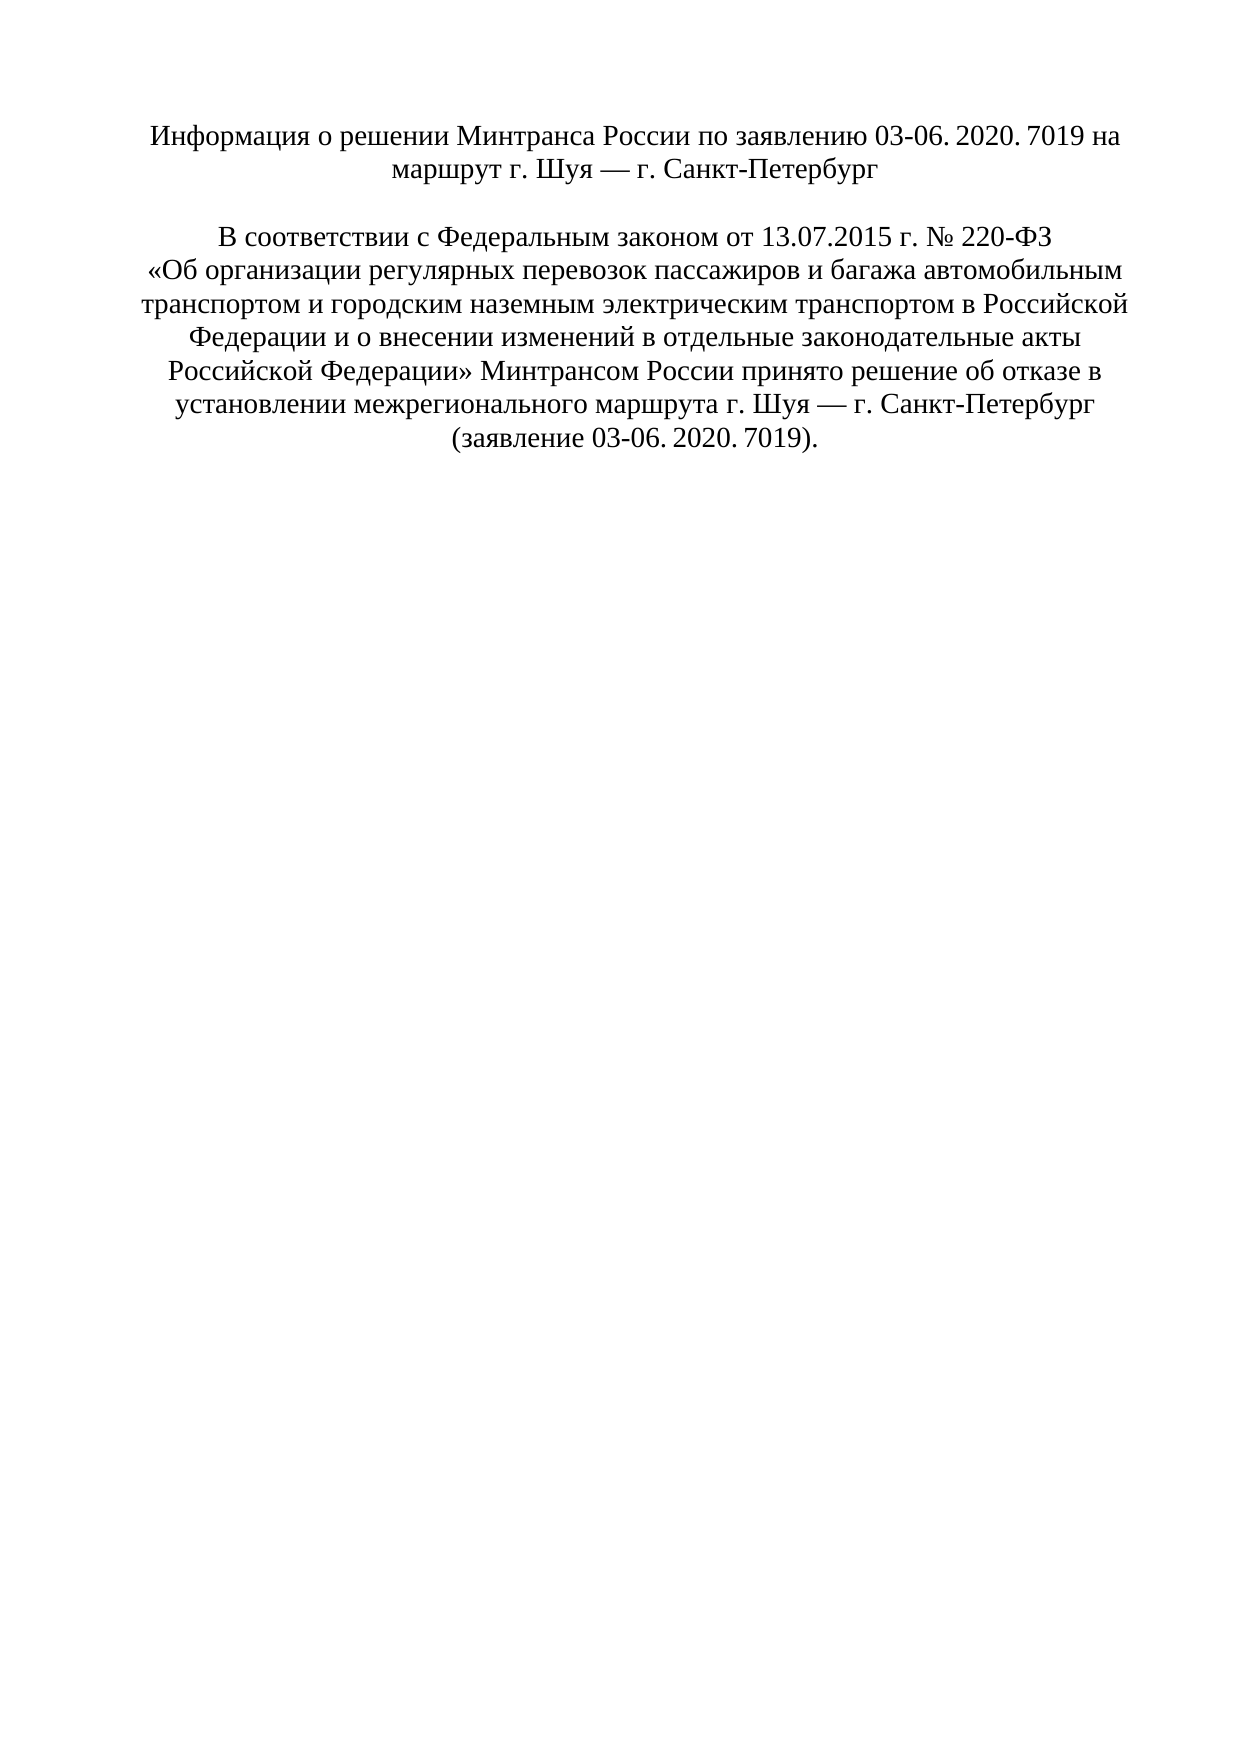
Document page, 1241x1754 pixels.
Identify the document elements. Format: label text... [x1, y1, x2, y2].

text Информация о решении Минтранса России по заявлению 03-06. 2020. 7019 на маршрут г. Шуя — г. Санкт-Петербург [118, 118, 1152, 185]
text В соответствии с Федеральным законом от 13.07.2015 г. № 220-ФЗ «Об организации регулярных перевозок пассажиров и багажа автомобильным транспортом и городским наземным электрическим транспортом в Российской Федерации и о внесении изменений в отдельные законодательные акты Российской Федерации» Минтрансом России принято решение об отказе в установлении межрегионального маршрута г. Шуя — г. Санкт-Петербург (заявление 03-06. 2020. 7019). [118, 219, 1152, 453]
